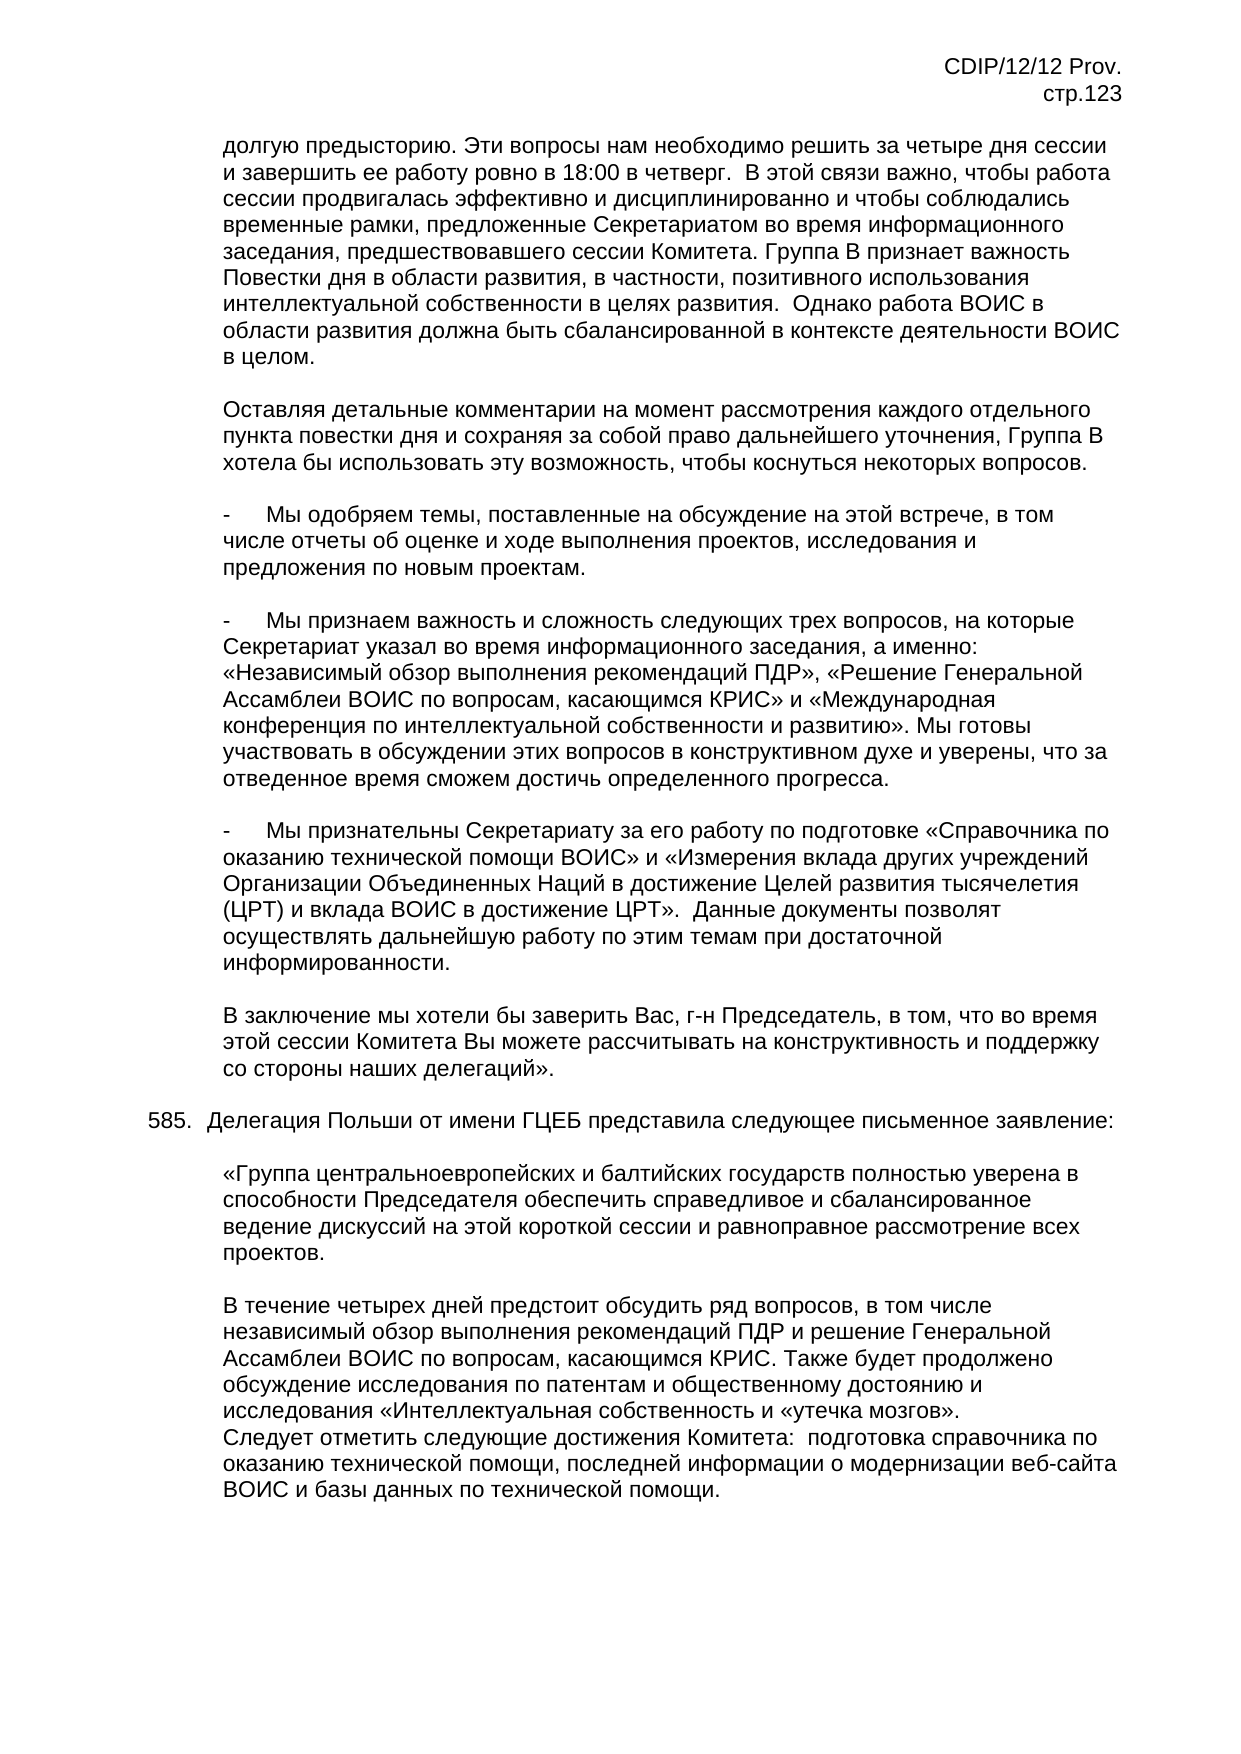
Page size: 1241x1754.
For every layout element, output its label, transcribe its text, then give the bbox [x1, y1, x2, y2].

text «Группа центральноевропейских и балтийских государств полностью уверена в способности Председателя обеспечить справедливое и сбалансированное ведение дискуссий на этой короткой сессии и равноправное рассмотрение всех проектов. [223, 1160, 1122, 1265]
list Делегация Польши от имени ГЦЕБ представила следующее письменное заявление: [148, 1107, 1122, 1134]
text Следует отметить следующие достижения Комитета: подготовка справочника по оказанию технической помощи, последней информации о модернизации веб-сайта ВОИС и базы данных по технической помощи. [223, 1423, 1122, 1503]
text - Мы признаем важность и сложность следующих трех вопросов, на которые Секретариат указал во время информационного заседания, а именно: «Независимый обзор выполнения рекомендаций ПДР», «Решение Генеральной Ассамблеи ВОИС по вопросам, касающимся КРИС» и «Международная конференция по интеллектуальной собственности и развитию». Мы готовы участвовать в обсуждении этих вопросов в конструктивном духе и уверены, что за отведенное время сможем достичь определенного прогресса. [223, 607, 1122, 791]
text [223, 132, 1122, 369]
text - Мы одобряем темы, поставленные на обсуждение на этой встрече, в том числе отчеты об оценке и ходе выполнения проектов, исследования и предложения по новым проектам. [223, 501, 1122, 580]
text В течение четырех дней предстоит обсудить ряд вопросов, в том числе независимый обзор выполнения рекомендаций ПДР и решение Генеральной Ассамблеи ВОИС по вопросам, касающимся КРИС. Также будет продолжено обсуждение исследования по патентам и общественному достоянию и исследования «Интеллектуальная собственность и «утечка мозгов». [223, 1292, 1122, 1423]
text Оставляя детальные комментарии на момент рассмотрения каждого отдельного пункта повестки дня и сохраняя за собой право дальнейшего уточнения, Группа В хотела бы использовать эту возможность, чтобы коснуться некоторых вопросов. [223, 396, 1122, 475]
text В заключение мы хотели бы заверить Вас, г-н Председатель, в том, что во время этой сессии Комитета Вы можете рассчитывать на конструктивность и поддержку со стороны наших делегаций». [223, 1002, 1122, 1081]
text - Мы признательны Секретариату за его работу по подготовке «Справочника по оказанию технической помощи ВОИС» и «Измерения вклада других учреждений Организации Объединенных Наций в достижение Целей развития тысячелетия (ЦРТ) и вклада ВОИС в достижение ЦРТ». Данные документы позволят осуществлять дальнейшую работу по этим темам при достаточной информированности. [223, 817, 1122, 976]
